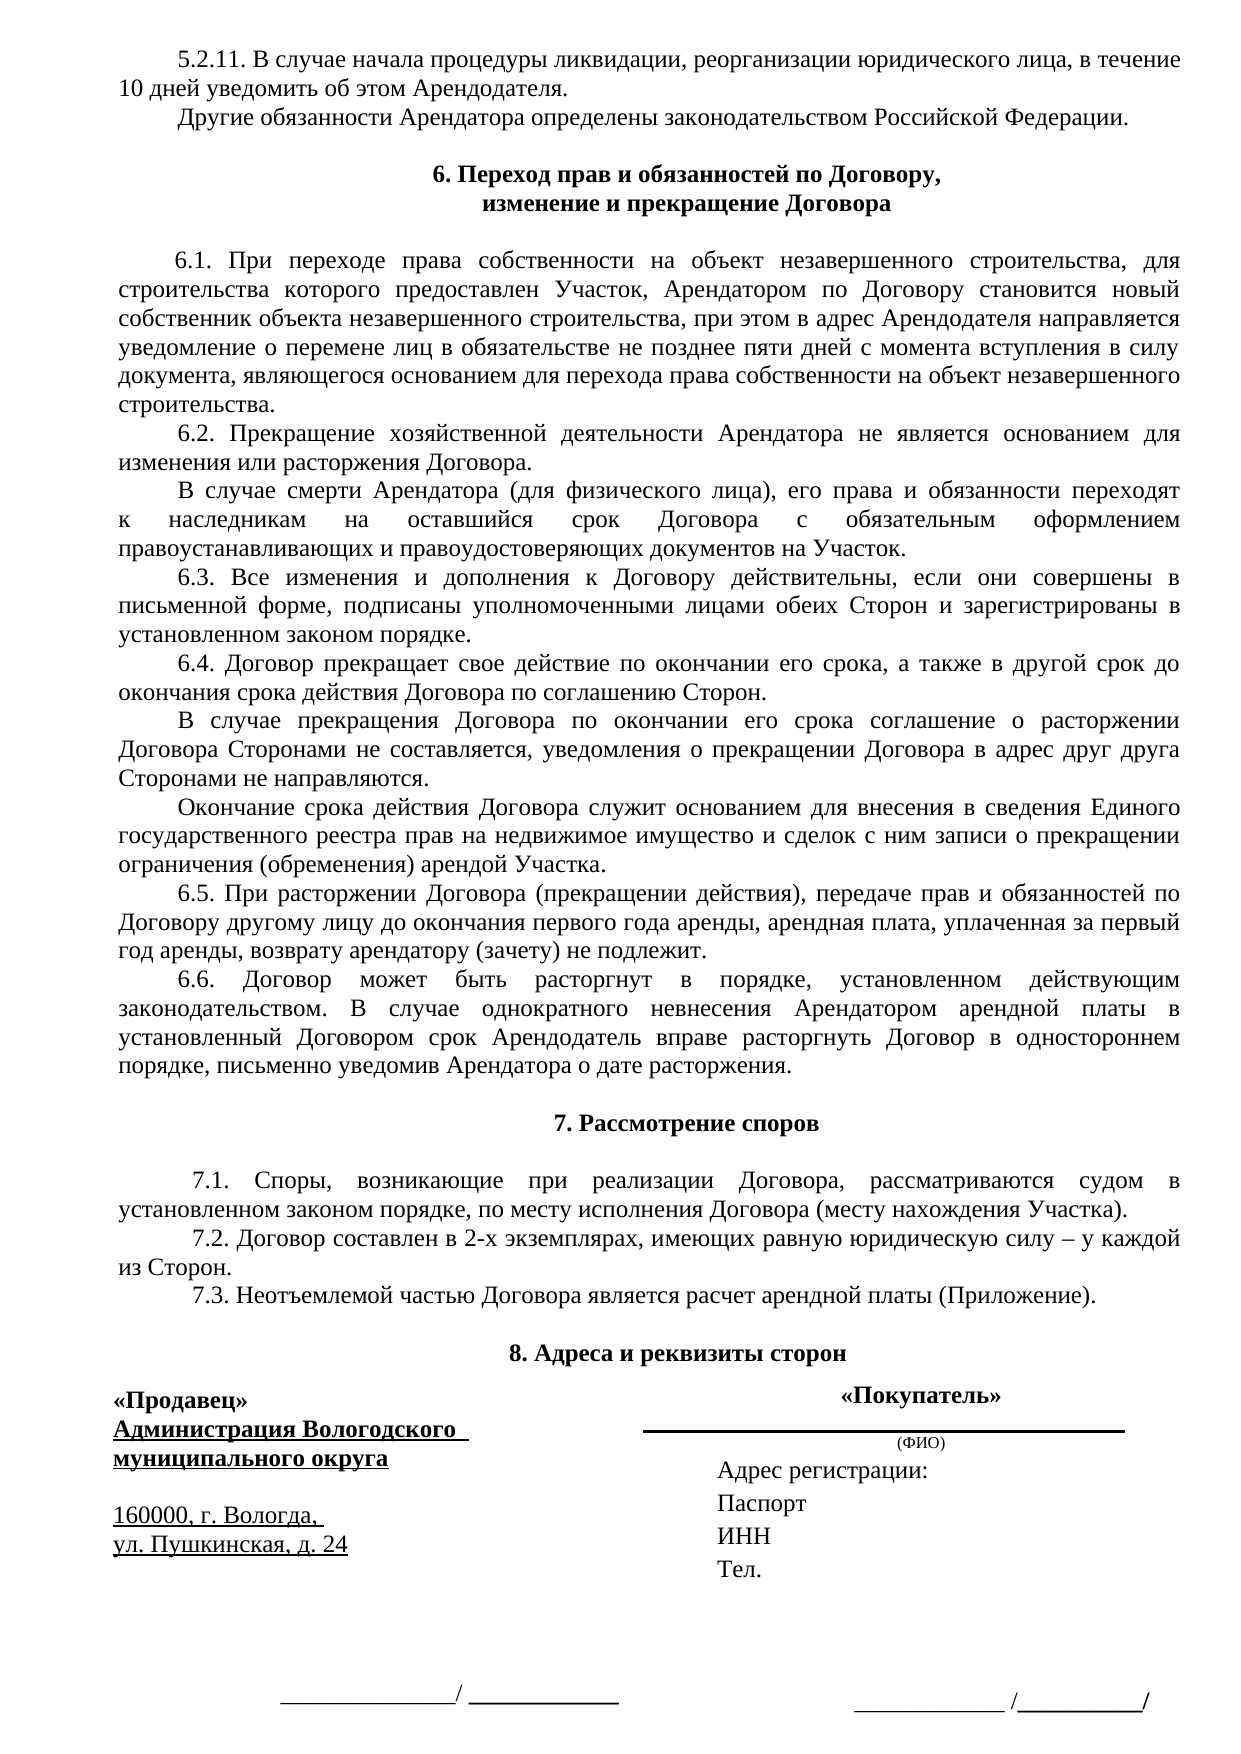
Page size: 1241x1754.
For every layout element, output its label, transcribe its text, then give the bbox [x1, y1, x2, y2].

text 6.4. Договор прекращает свое действие по окончании его срока, а также в другой срок до окончания срока действия Договора по соглашению Сторон. [118, 648, 1181, 706]
text 5.2.11. В случае начала процедуры ликвидации, реорганизации юридического лица, в течение 10 дней уведомить об этом Арендодателя. [118, 44, 1181, 102]
text 6.5. При расторжении Договора (прекращении действия), передаче прав и обязанностей по Договору другому лицу до окончания первого года аренды, арендная плата, уплаченная за первый год аренды, возврату арендатору (зачету) не подлежит. [118, 878, 1181, 964]
text 6.2. Прекращение хозяйственной деятельности Арендатора не является основанием для изменения или расторжения Договора. [118, 418, 1181, 476]
text В случае смерти Арендатора (для физического лица), его права и обязанности переходят к наследникам на оставшийся срок Договора с обязательным оформлением правоустанавливающих и правоудостоверяющих документов на Участок. [118, 476, 1181, 562]
text Другие обязанности Арендатора определены законодательством Российской Федерации. [118, 102, 1181, 131]
text изменение и прекращение Договора [118, 188, 1181, 217]
text 7.2. Договор составлен в 2-х экземплярах, имеющих равную юридическую силу – у каждой из Сторон. [118, 1223, 1181, 1281]
text 7.3. Неотъемлемой частью Договора является расчет арендной платы (Приложение). [118, 1281, 1181, 1309]
text 6.1. При переходе права собственности на объект незавершенного строительства, для строительства которого предоставлен Участок, Арендатором по Договору становится новый собственник объекта незавершенного строительства, при этом в адрес Арендодателя направляется уведомление о перемене лиц в обязательстве не позднее пяти дней с момента вступления в силу документа, являющегося основанием для перехода права собственности на объект незавершенного строительства. [118, 246, 1181, 418]
text В случае прекращения Договора по окончании его срока соглашение о расторжении Договора Сторонами не составляется, уведомления о прекращении Договора в адрес друг друга Сторонами не направляются. [118, 706, 1181, 792]
text 6.6. Договор может быть расторгнут в порядке, установленном действующим законодательством. В случае однократного невнесения Арендатором арендной платы в установленный Договором срок Арендодатель вправе расторгнуть Договор в одностороннем порядке, письменно уведомив Арендатора о дате расторжения. [118, 964, 1181, 1079]
text 6. Переход прав и обязанностей по Договору, [118, 159, 1181, 188]
text 8. Адреса и реквизиты сторон [118, 1338, 1181, 1367]
text 6.3. Все изменения и дополнения к Договору действительны, если они совершены в письменной форме, подписаны уполномоченными лицами обеих Сторон и зарегистрированы в установленном законом порядке. [118, 562, 1181, 648]
text Окончание срока действия Договора служит основанием для внесения в сведения Единого государственного реестра прав на недвижимое имущество и сделок с ним записи о прекращении ограничения (обременения) арендой Участка. [118, 792, 1181, 878]
text 7.1. Споры, возникающие при реализации Договора, рассматриваются судом в установленном законом порядке, по месту исполнения Договора (месту нахождения Участка). [118, 1166, 1181, 1223]
text 7. Рассмотрение споров [118, 1108, 1181, 1137]
